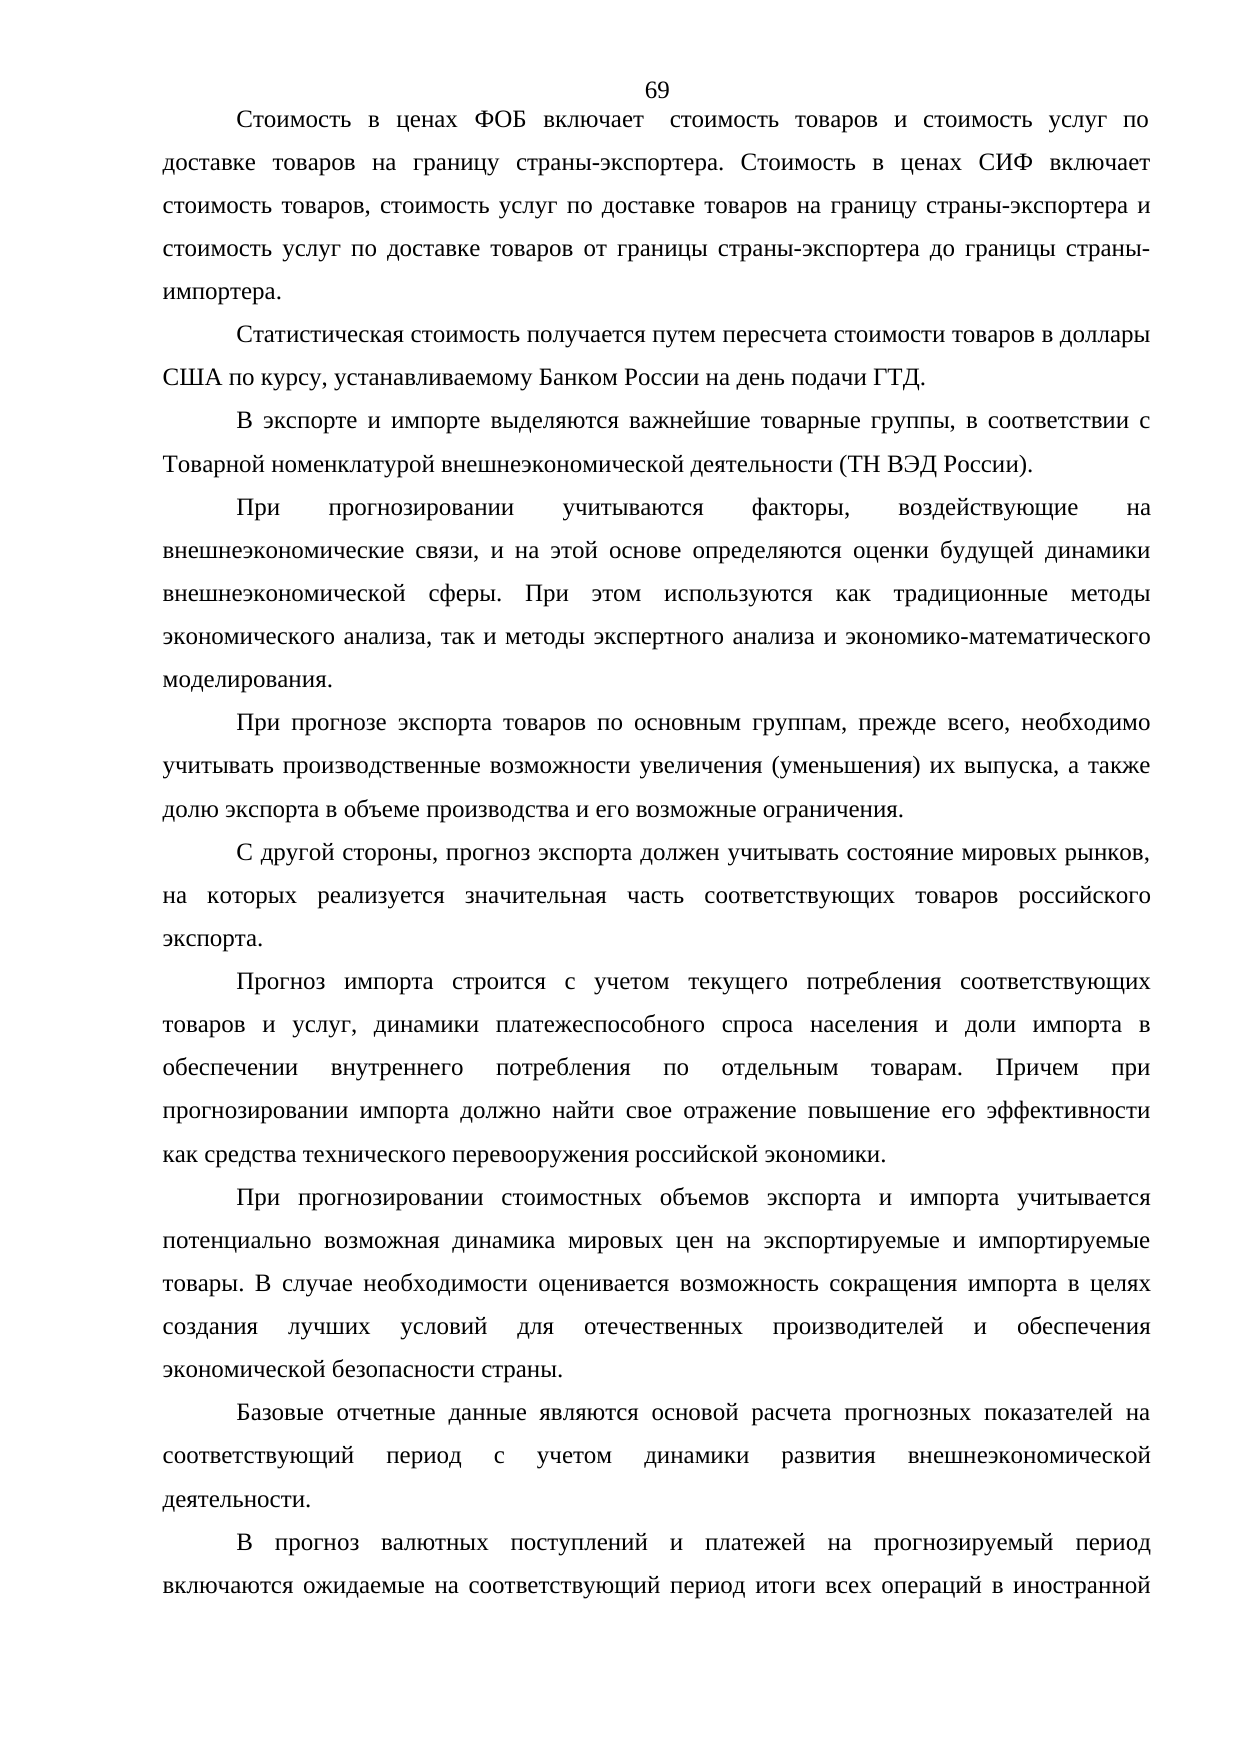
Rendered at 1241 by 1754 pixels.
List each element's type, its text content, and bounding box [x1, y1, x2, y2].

text Базовые отчетные данные являются основой расчета прогнозных показателей на соответствующий период с учетом динамики развития внешнеэкономической деятельности. [162, 1397, 1152, 1512]
text При прогнозировании учитываются факторы, воздействующие на внешнеэкономические связи, и на этой основе определяются оценки будущей динамики внешнеэкономической сферы. При этом используются как традиционные методы экономического анализа, так и методы экспертного анализа и экономико-математического моделирования. [162, 492, 1152, 693]
text Статистическая стоимость получается путем пересчета стоимости товаров в доллары США по курсу, устанавливаемому Банком России на день подачи ГТД. [162, 319, 1152, 391]
text С другой стороны, прогноз экспорта должен учитывать состояние мировых рынков, на которых реализуется значительная часть соответствующих товаров российского экспорта. [162, 837, 1152, 952]
text При прогнозе экспорта товаров по основным группам, прежде всего, необходимо учитывать производственные возможности увеличения (уменьшения) их выпуска, а также долю экспорта в объеме производства и его возможные ограничения. [162, 707, 1152, 822]
text При прогнозировании стоимостных объемов экспорта и импорта учитывается потенциально возможная динамика мировых цен на экспортируемые и импортируемые товары. В случае необходимости оценивается возможность сокращения импорта в целях создания лучших условий для отечественных производителей и обеспечения экономической безопасности страны. [162, 1182, 1152, 1383]
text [162, 1527, 1152, 1599]
text В экспорте и импорте выделяются важнейшие товарные группы, в соответствии с Товарной номенклатурой внешнеэкономической деятельности (ТН ВЭД России). [162, 406, 1152, 477]
text Прогноз импорта строится с учетом текущего потребления соответствующих товаров и услуг, динамики платежеспособного спроса населения и доли импорта в обеспечении внутреннего потребления по отдельным товарам. Причем при прогнозировании импорта должно найти свое отражение повышение его эффективности как средства технического перевооружения российской экономики. [162, 966, 1152, 1167]
text Стоимость в ценах ФОБ включает стоимость товаров и стоимость услуг по доставке товаров на границу страны-экспортера. Стоимость в ценах СИФ включает стоимость товаров, стоимость услуг по доставке товаров на границу страны-экспортера и стоимость услуг по доставке товаров от границы страны-экспортера до границы страны-импортера. [162, 104, 1152, 305]
